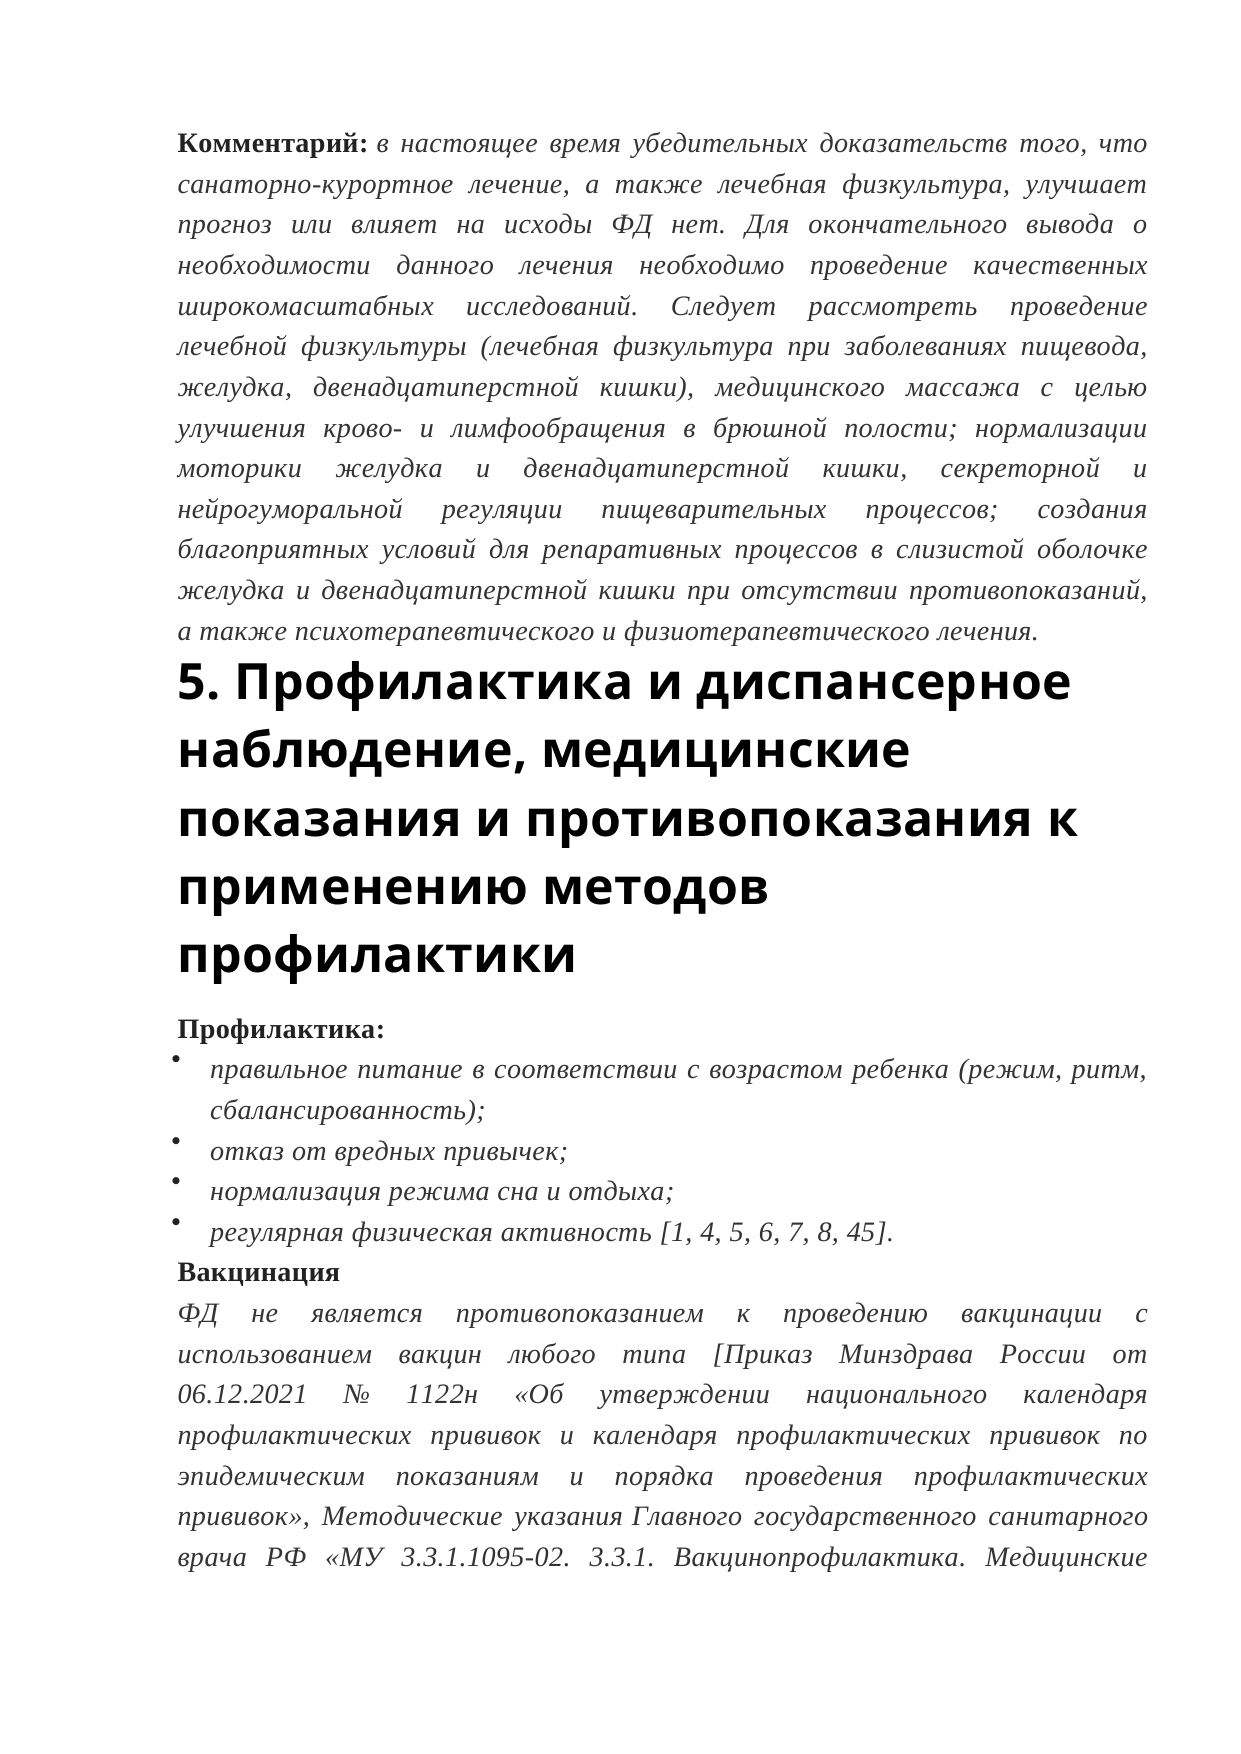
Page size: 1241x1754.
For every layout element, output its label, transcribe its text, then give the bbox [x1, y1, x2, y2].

list правильное питание в соответствии с возрастом ребенка (режим, ритм, сбалансированность); [172, 1044, 1152, 1125]
text Профилактика: [177, 1003, 1152, 1044]
text 5. Профилактика и диспансерное наблюдение, медицинские показания и противопоказания к применению методов профилактики [177, 646, 1152, 987]
text Комментарий: в настоящее время убедительных доказательств того, что санаторно-курортное лечение, а также лечебная физкультура, улучшает прогноз или влияет на исходы ФД нет. Для окончательного вывода о необходимости данного лечения необходимо проведение качественных широкомасштабных исследований. Следует рассмотреть проведение лечебной физкультуры (лечебная физкультура при заболеваниях пищевода, желудка, двенадцатиперстной кишки), медицинского массажа с целью улучшения крово- и лимфообращения в брюшной полости; нормализации моторики желудка и двенадцатиперстной кишки, секреторной и нейрогуморальной регуляции пищеварительных процессов; создания благоприятных условий для репаративных процессов в слизистой оболочке желудка и двенадцатиперстной кишки при отсутствии противопоказаний, а также психотерапевтического и физиотерапевтического лечения. [177, 118, 1152, 646]
text Вакцинация [177, 1247, 1152, 1288]
list нормализация режима сна и отдыха; [172, 1166, 1152, 1207]
list отказ от вредных привычек; [172, 1125, 1152, 1166]
list регулярная физическая активность [1, 4, 5, 6, 7, 8, 45]. [172, 1207, 1152, 1247]
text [177, 1288, 1152, 1572]
